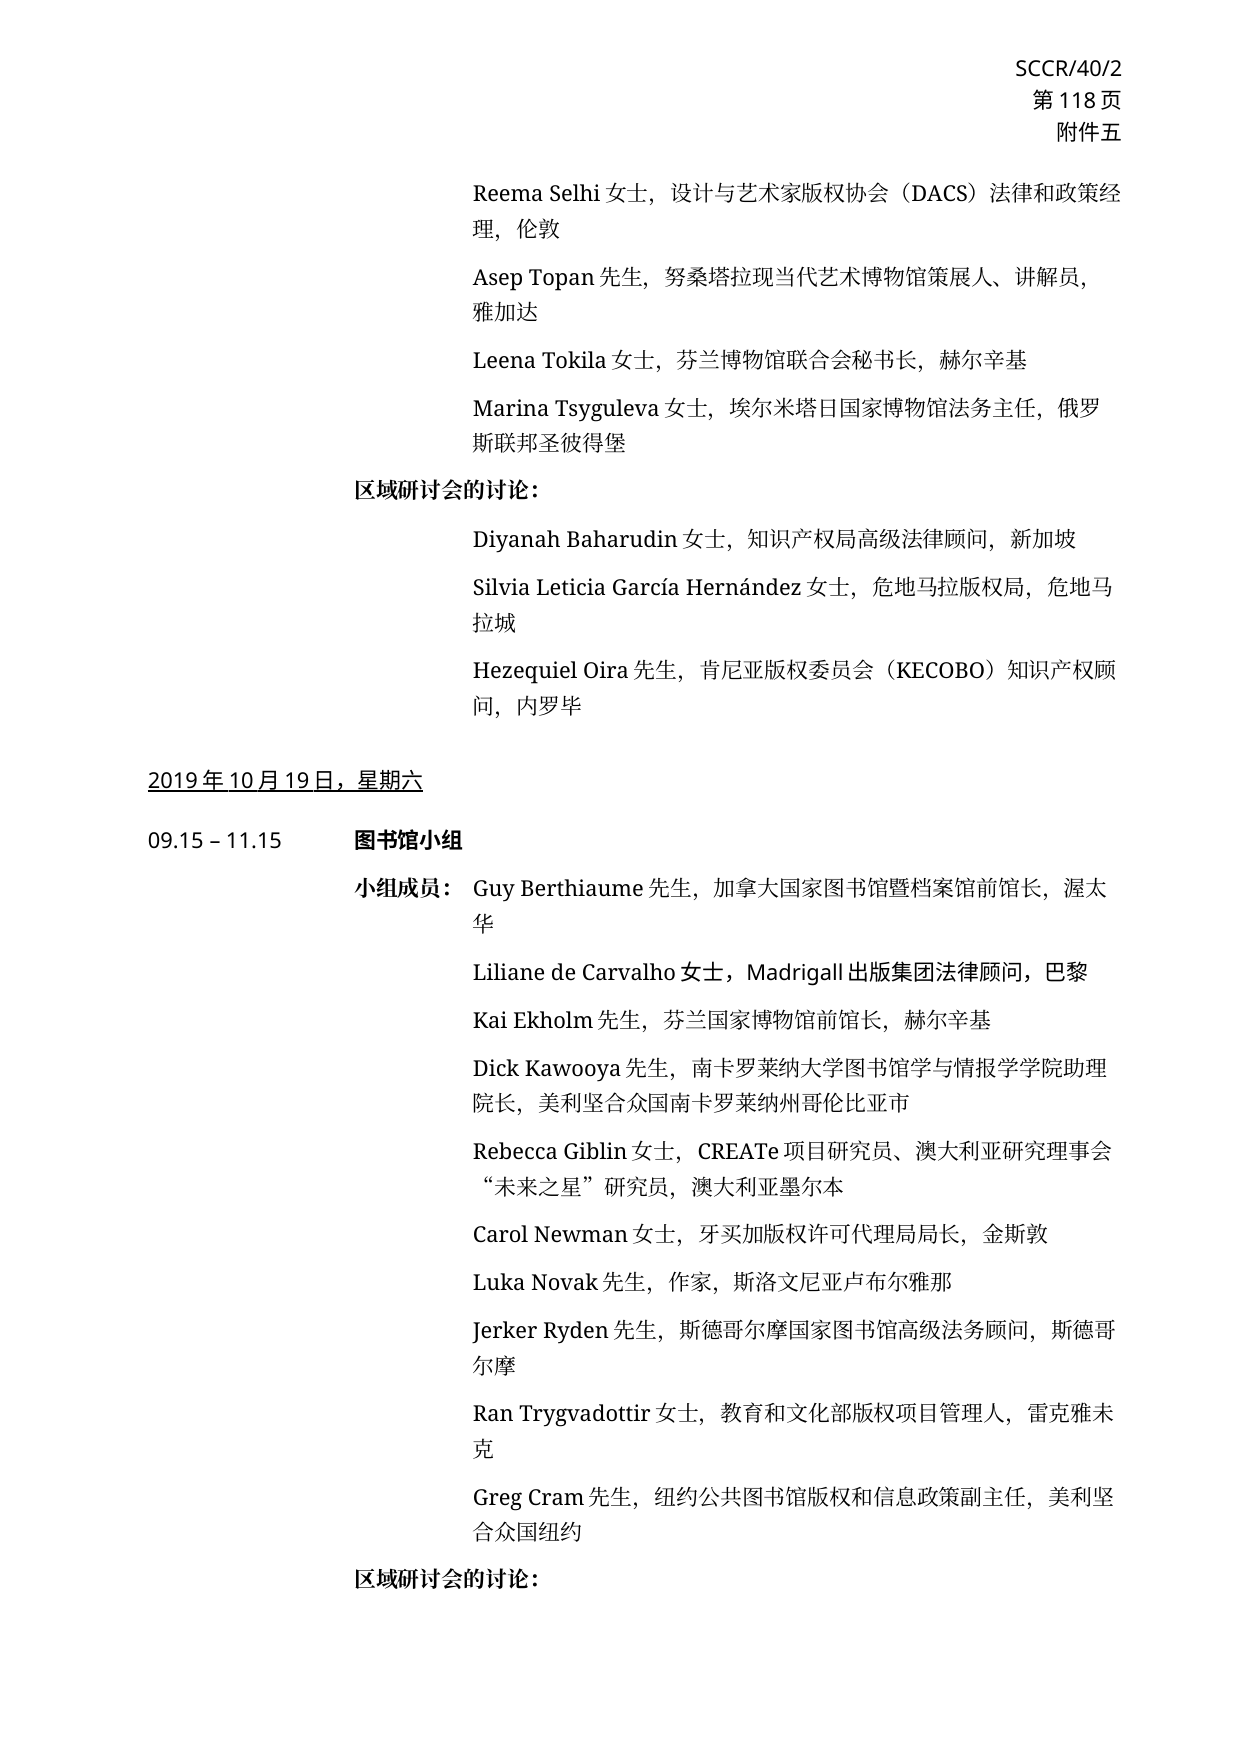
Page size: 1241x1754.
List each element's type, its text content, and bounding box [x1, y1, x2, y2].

text Ran Trygvadottir女士，教育和文化部版权项目管理人，雷克雅未‍克 [148, 1393, 1122, 1464]
text Luka Novak先生，作家，斯洛文尼亚卢布尔雅那 [148, 1262, 1122, 1297]
text Dick Kawooya先生，南卡罗莱纳大学图书馆学与情报学学院助理院长，美利坚合众国南卡罗莱纳州哥伦比亚市 [148, 1047, 1122, 1118]
text Hezequiel Oira先生，肯尼亚版权委员会（KECOBO）知识产权顾问，内罗毕 [148, 650, 1122, 721]
text 区域研讨会的讨论： [148, 471, 1122, 506]
text Kai Ekholm先生，芬兰国家博物馆前馆长，赫尔辛基 [148, 999, 1122, 1034]
text Leena Tokila女士，芬兰博物馆联合会秘书长，赫尔辛基 [148, 339, 1122, 375]
text Marina Tsyguleva女士，埃尔米塔日国家博物馆法务主任，俄罗斯联邦圣彼得堡 [148, 387, 1122, 458]
text Carol Newman女士，牙买加版权许可代理局局长，金斯敦 [148, 1214, 1122, 1249]
text 小组成员： Guy Berthiaume先生，加拿大国家图书馆暨档案馆前馆长，渥太华 [148, 868, 1122, 939]
text Silvia Leticia García Hernández女士，危地马拉版权局，危地马拉城 [148, 566, 1122, 637]
text Reema Selhi女士，设计与艺术家版权协会（DACS）法律和政策经理，伦敦 [148, 173, 1122, 243]
text Asep Topan先生，努桑塔拉现当代艺术博物馆策展人、讲解员，雅加达 [148, 256, 1122, 327]
text Diyanah Baharudin女士，知识产权局高级法律顾问，新加坡 [148, 518, 1122, 554]
text 09.15 – 11.15 图书馆小组 [148, 820, 1122, 855]
text Greg Cram先生，纽约公共图书馆版权和信息政策副主任，美利坚合众国纽约 [148, 1476, 1122, 1547]
text Liliane de Carvalho女士，Madrigall出版集团法律顾问，巴黎 [148, 951, 1122, 987]
text 区域研讨会的讨论： [148, 1559, 1122, 1595]
text 2019年10月19日，星期六 [148, 759, 1122, 795]
text Rebecca Giblin女士，CREATe项目研究员、澳大利亚研究理事会“未来之星”研究员，澳大利亚墨尔本 [148, 1130, 1122, 1201]
text Jerker Ryden先生，斯德哥尔摩国家图书馆高级法务顾问，斯德哥尔摩 [148, 1309, 1122, 1380]
